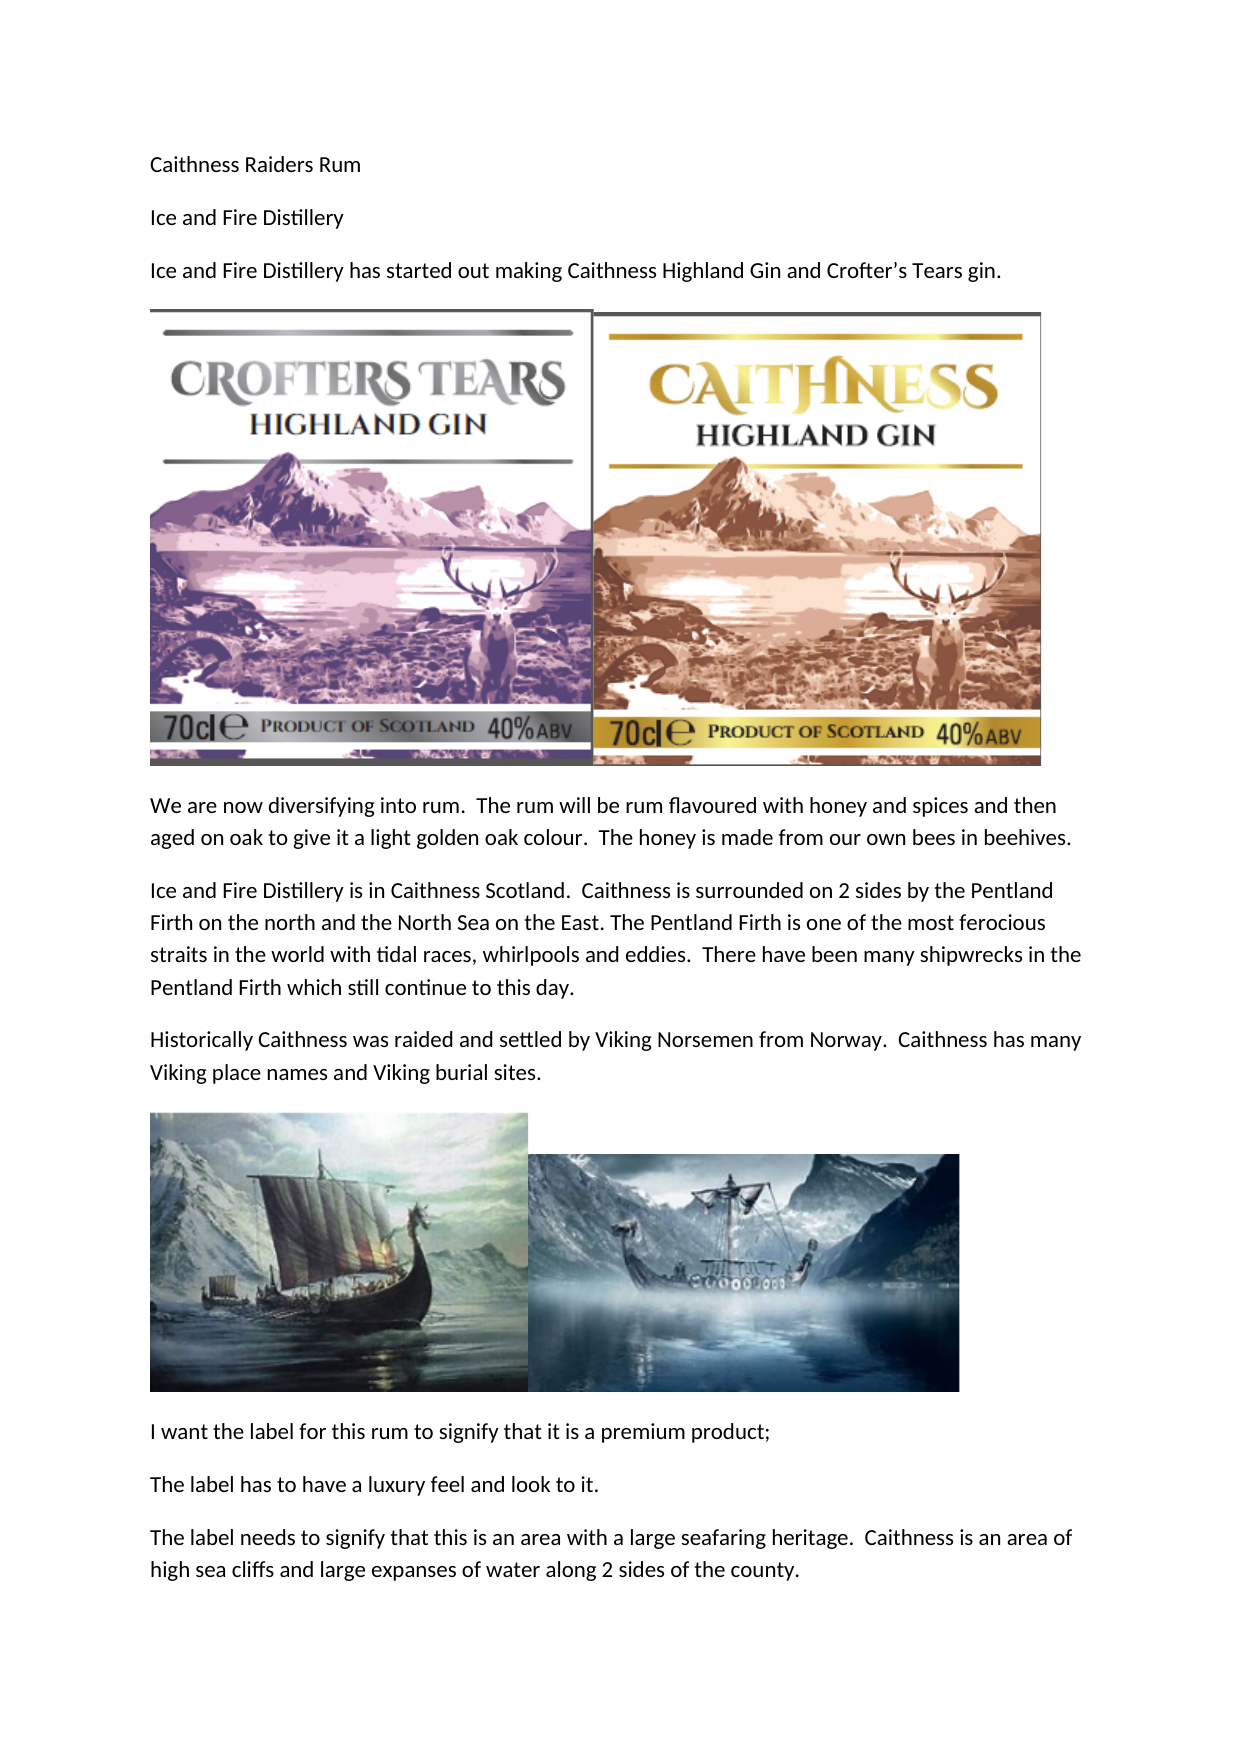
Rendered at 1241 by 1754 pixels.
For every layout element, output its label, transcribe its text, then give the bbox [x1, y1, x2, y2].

text Ice and Fire Distillery [150, 203, 1090, 231]
text Caithness Raiders Rum [150, 150, 1090, 178]
text I want the label for this rum to signify that it is a premium product; [150, 1417, 1090, 1445]
text Ice and Fire Distillery is in Caithness Scotland. Caithness is surrounded on 2 sides by the Pentland Firth on the north and the North Sea on the East. The Pentland Firth is one of the most ferocious straits in the world with tidal races, whirlpools and eddies. There have been many shipwrecks in the Pentland Firth which still continue to this day. [150, 876, 1090, 1001]
text We are now diversifying into rum. The rum will be rum flavoured with honey and spices and then aged on oak to give it a light golden oak colour. The honey is made from our own bees in beehives. [150, 791, 1090, 851]
text Ice and Fire Distillery has started out making Caithness Highland Gin and Crofter’s Tears gin. [150, 256, 1090, 284]
text The label needs to signify that this is an area with a large seafaring heritage. Caithness is an area of high sea cliffs and large expanses of water along 2 sides of the county. [150, 1523, 1090, 1583]
picture [150, 309, 1042, 766]
text Historically Caithness was raided and settled by Viking Norsemen from Norway. Caithness has many Viking place names and Viking burial sites. [150, 1026, 1090, 1086]
text The label has to have a luxury feel and look to it. [150, 1470, 1090, 1498]
picture [150, 1110, 960, 1392]
